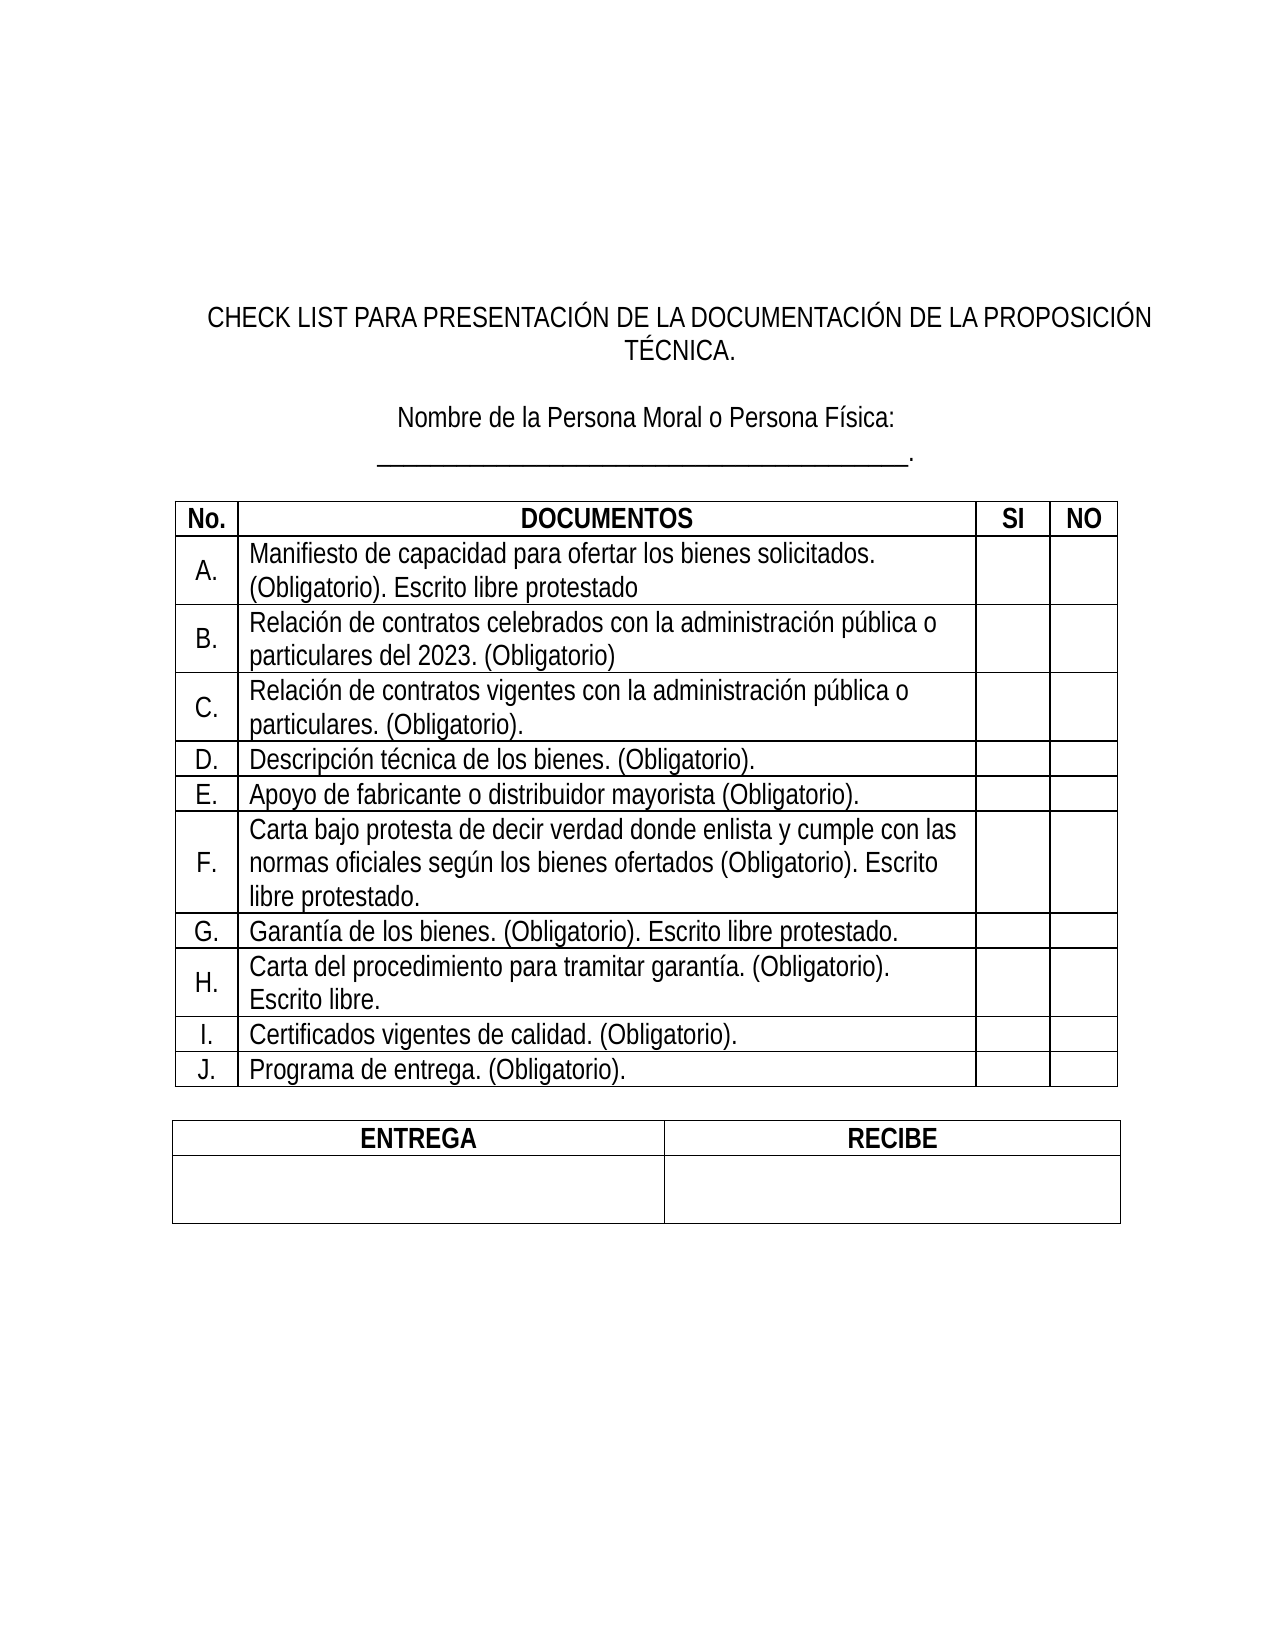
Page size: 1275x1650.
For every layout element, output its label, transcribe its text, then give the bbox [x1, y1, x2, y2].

table_cell [977, 812, 1049, 912]
table_cell F. [176, 812, 237, 912]
table_cell A. [176, 537, 237, 603]
table_cell [1051, 1052, 1117, 1086]
table_cell Programa de entrega. (Obligatorio). [239, 1052, 975, 1086]
table_cell Carta del procedimiento para tramitar garantía. (Obligatorio). Escrito libre. [239, 949, 975, 1016]
table_cell [1051, 812, 1117, 912]
table_cell [977, 673, 1049, 740]
table_header No. [176, 502, 237, 535]
table_cell [977, 537, 1049, 603]
table_cell [1051, 537, 1117, 603]
table_header NO [1051, 502, 1117, 535]
table_cell [977, 605, 1049, 672]
table_cell [1051, 605, 1117, 672]
table_cell [173, 1156, 664, 1222]
table_cell [665, 1156, 1120, 1222]
table_cell H. [176, 949, 237, 1016]
table_header SI [977, 502, 1049, 535]
table_cell C. [176, 673, 237, 740]
table_cell [977, 777, 1049, 810]
table_cell [1051, 742, 1117, 775]
table_cell D. [176, 742, 237, 775]
table_cell Relación de contratos celebrados con la administración pública o particulares del 2023. (Obligatorio) [239, 605, 975, 672]
table_cell B. [176, 605, 237, 672]
table_cell Garantía de los bienes. (Obligatorio). Escrito libre protestado. [239, 914, 975, 947]
table_cell Descripción técnica de los bienes. (Obligatorio). [239, 742, 975, 775]
table_cell Carta bajo protesta de decir verdad donde enlista y cumple con las normas oficiales según los bienes ofertados (Obligatorio). Escrito libre protestado. [239, 812, 975, 912]
table_cell [977, 914, 1049, 947]
table_cell J. [176, 1052, 237, 1086]
table_cell G. [176, 914, 237, 947]
table_cell E. [176, 777, 237, 810]
list CHECK LIST PARA PRESENTACIÓN DE LA DOCUMENTACIÓN DE LA PROPOSICIÓN TÉCNICA. [203, 300, 1157, 367]
table_cell Manifiesto de capacidad para ofertar los bienes solicitados. (Obligatorio). Escrito libre protestado [239, 537, 975, 603]
table_cell Relación de contratos vigentes con la administración pública o particulares. (Obligatorio). [239, 673, 975, 740]
table_header RECIBE [665, 1121, 1120, 1154]
table_cell [977, 742, 1049, 775]
table_header ENTREGA [173, 1121, 664, 1154]
table_cell [977, 1017, 1049, 1051]
table_cell [977, 1052, 1049, 1086]
table_cell I. [176, 1017, 237, 1051]
table_cell [1051, 673, 1117, 740]
text Nombre de la Persona Moral o Persona Física: ________________________________________. [136, 400, 1157, 467]
table_cell [1051, 777, 1117, 810]
table_header DOCUMENTOS [239, 502, 975, 535]
table_cell Apoyo de fabricante o distribuidor mayorista (Obligatorio). [239, 777, 975, 810]
table_cell [1051, 914, 1117, 947]
table_cell [977, 949, 1049, 1016]
table_cell [1051, 949, 1117, 1016]
table_cell Certificados vigentes de calidad. (Obligatorio). [239, 1017, 975, 1051]
table_cell [1051, 1017, 1117, 1051]
